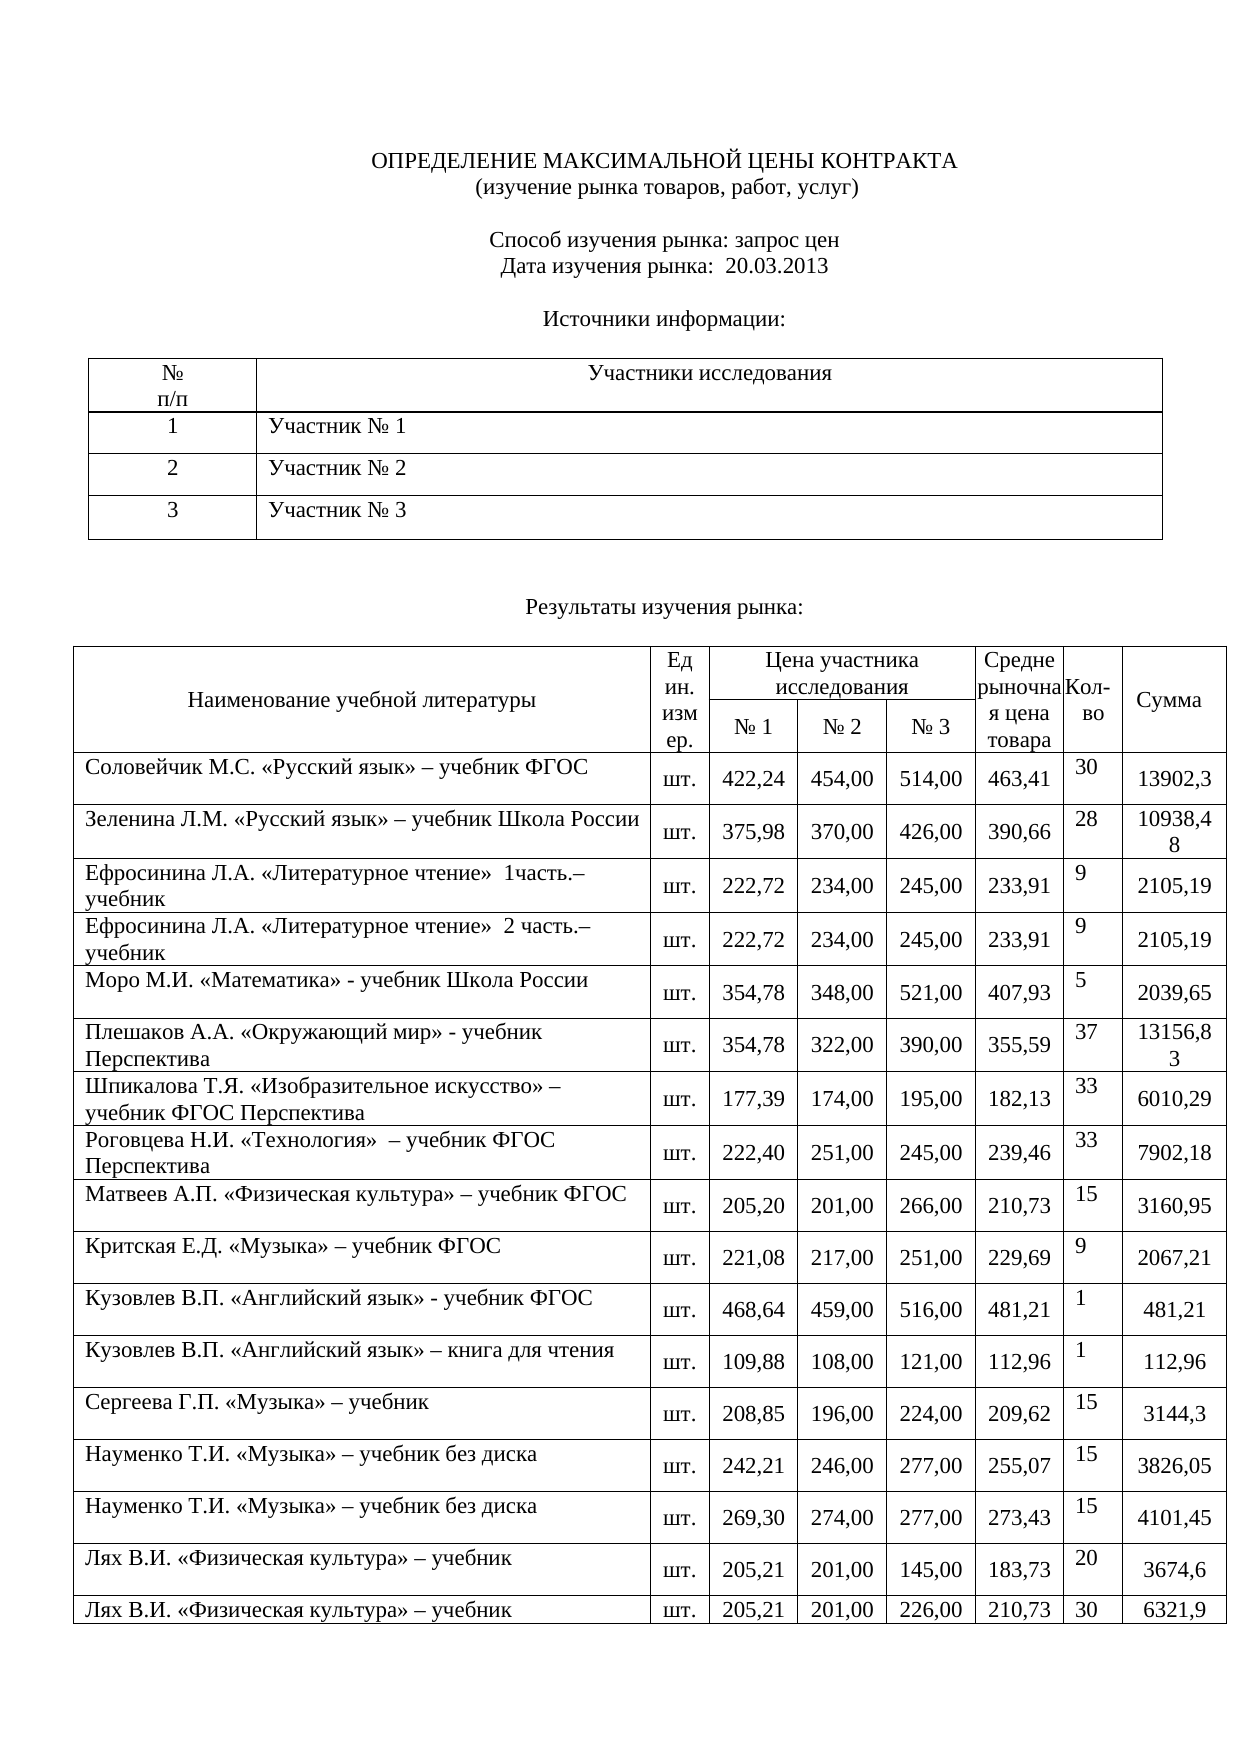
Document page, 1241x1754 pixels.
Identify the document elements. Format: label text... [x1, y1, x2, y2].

table_cell 242,21 [710, 1440, 797, 1491]
table_cell Кузовлев В.П. «Английский язык» - учебник ФГОС [74, 1284, 650, 1335]
table_cell 208,85 [710, 1388, 797, 1439]
table_cell 183,73 [976, 1544, 1063, 1595]
table_cell 2039,65 [1123, 966, 1226, 1017]
table_cell Науменко Т.И. «Музыка» – учебник без диска [74, 1492, 650, 1543]
table_cell 15 [1064, 1388, 1122, 1439]
table_cell 201,00 [798, 1596, 886, 1623]
table_cell 6321,9 [1123, 1596, 1226, 1623]
table_cell 37 [1064, 1019, 1122, 1071]
table_cell шт. [651, 859, 709, 912]
table_cell 3674,6 [1123, 1544, 1226, 1595]
table_cell 2067,21 [1123, 1232, 1226, 1283]
table_cell 109,88 [710, 1336, 797, 1387]
table_header № п/п [89, 359, 256, 411]
text ОПРЕДЕЛЕНИЕ МАКСИМАЛЬНОЙ ЦЕНЫ КОНТРАКТА [177, 147, 1152, 173]
table_cell шт. [651, 1336, 709, 1387]
table_cell 2 [89, 454, 256, 495]
table_cell 222,72 [710, 913, 797, 965]
table_cell 15 [1064, 1492, 1122, 1543]
table_cell 177,39 [710, 1072, 797, 1125]
table_cell шт. [651, 966, 709, 1017]
table_cell 9 [1064, 859, 1122, 912]
table_cell 354,78 [710, 1019, 797, 1071]
table_header Цена участника исследования [710, 647, 975, 699]
table_cell 422,24 [710, 753, 797, 804]
table_cell 521,00 [887, 966, 975, 1017]
table_header Средне рыночная цена товара [976, 647, 1063, 752]
table_cell 348,00 [798, 966, 886, 1017]
table_cell 2105,19 [1123, 859, 1226, 912]
table_cell 407,93 [976, 966, 1063, 1017]
table_cell шт. [651, 1072, 709, 1125]
table_cell № 3 [887, 700, 975, 752]
table_cell 266,00 [887, 1180, 975, 1231]
table_cell 210,73 [976, 1596, 1063, 1623]
table_cell 182,13 [976, 1072, 1063, 1125]
table_cell 205,21 [710, 1544, 797, 1595]
table_cell Критская Е.Д. «Музыка» – учебник ФГОС [74, 1232, 650, 1283]
table_cell 255,07 [976, 1440, 1063, 1491]
table_cell 1 [1064, 1284, 1122, 1335]
table_cell 112,96 [976, 1336, 1063, 1387]
text Источники информации: [177, 305, 1152, 331]
table_cell 10938,48 [1123, 805, 1226, 858]
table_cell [74, 1544, 650, 1595]
table_cell шт. [651, 1596, 709, 1623]
table_cell 145,00 [887, 1544, 975, 1595]
table_cell 30 [1064, 1596, 1122, 1623]
table_cell 5 [1064, 966, 1122, 1017]
table_cell 1 [1064, 1336, 1122, 1387]
table_cell 234,00 [798, 913, 886, 965]
table_cell Зеленина Л.М. «Русский язык» – учебник Школа России [74, 805, 650, 858]
text Результаты изучения рынка: [177, 593, 1152, 619]
table_cell 13156,83 [1123, 1019, 1226, 1071]
table_cell 468,64 [710, 1284, 797, 1335]
table_cell 201,00 [798, 1180, 886, 1231]
table_cell 108,00 [798, 1336, 886, 1387]
table_cell Сергеева Г.П. «Музыка» – учебник [74, 1388, 650, 1439]
text Способ изучения рынка: запрос цен [177, 226, 1152, 252]
table_cell 3160,95 [1123, 1180, 1226, 1231]
table_cell 9 [1064, 1232, 1122, 1283]
table_cell 370,00 [798, 805, 886, 858]
table_cell 205,21 [710, 1596, 797, 1623]
table_cell 481,21 [1123, 1284, 1226, 1335]
table_cell 13902,3 [1123, 753, 1226, 804]
table_cell шт. [651, 1180, 709, 1231]
table_cell 516,00 [887, 1284, 975, 1335]
table_cell 277,00 [887, 1440, 975, 1491]
table_cell Шпикалова Т.Я. «Изобразительное искусство» – учебник ФГОС Перспектива [74, 1072, 650, 1125]
table_cell шт. [651, 1440, 709, 1491]
table_cell Роговцева Н.И. «Технология» – учебник ФГОС Перспектива [74, 1126, 650, 1179]
table_cell 30 [1064, 753, 1122, 804]
table_cell 112,96 [1123, 1336, 1226, 1387]
text (изучение рынка товаров, работ, услуг) [177, 173, 1152, 199]
table_header Наименование учебной литературы [74, 647, 650, 752]
table_cell Участник № 1 [257, 413, 1162, 453]
table_cell 481,21 [976, 1284, 1063, 1335]
table_cell 459,00 [798, 1284, 886, 1335]
table_cell шт. [651, 1284, 709, 1335]
table_cell 7902,18 [1123, 1126, 1226, 1179]
table_cell Ефросинина Л.А. «Литературное чтение» 1часть.– учебник [74, 859, 650, 912]
table_cell шт. [651, 1126, 709, 1179]
table_cell 174,00 [798, 1072, 886, 1125]
table_cell 217,00 [798, 1232, 886, 1283]
table_cell № 1 [710, 700, 797, 752]
text Дата изучения рынка: 20.03.2013 [177, 252, 1152, 279]
table_cell 221,08 [710, 1232, 797, 1283]
table_header Кол-во [1064, 647, 1122, 752]
table_cell шт. [651, 805, 709, 858]
table_cell шт. [651, 1232, 709, 1283]
table_cell 28 [1064, 805, 1122, 858]
table_cell 3826,05 [1123, 1440, 1226, 1491]
table_cell 245,00 [887, 1126, 975, 1179]
table_cell 251,00 [887, 1232, 975, 1283]
table_cell 274,00 [798, 1492, 886, 1543]
table_cell Участник № 3 [257, 496, 1162, 539]
table_cell 375,98 [710, 805, 797, 858]
table_cell 201,00 [798, 1544, 886, 1595]
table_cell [74, 1596, 650, 1623]
table_cell 224,00 [887, 1388, 975, 1439]
table_cell 2105,19 [1123, 913, 1226, 965]
table_cell 273,43 [976, 1492, 1063, 1543]
table_cell 222,40 [710, 1126, 797, 1179]
table_cell Участник № 2 [257, 454, 1162, 495]
table_cell 246,00 [798, 1440, 886, 1491]
table_cell Ефросинина Л.А. «Литературное чтение» 2 часть.– учебник [74, 913, 650, 965]
table_cell 229,69 [976, 1232, 1063, 1283]
table_cell № 2 [798, 700, 886, 752]
table_cell 210,73 [976, 1180, 1063, 1231]
table_cell 390,66 [976, 805, 1063, 858]
table_cell 454,00 [798, 753, 886, 804]
table_cell 354,78 [710, 966, 797, 1017]
table_cell 3 [89, 496, 256, 539]
table_header Участники исследования [257, 359, 1162, 411]
table_cell 205,20 [710, 1180, 797, 1231]
table_cell 33 [1064, 1072, 1122, 1125]
table_cell 195,00 [887, 1072, 975, 1125]
table_cell Плешаков А.А. «Окружающий мир» - учебник Перспектива [74, 1019, 650, 1071]
table_cell 277,00 [887, 1492, 975, 1543]
table_cell 222,72 [710, 859, 797, 912]
table_cell 233,91 [976, 859, 1063, 912]
table_cell 251,00 [798, 1126, 886, 1179]
table_cell 234,00 [798, 859, 886, 912]
table_cell 322,00 [798, 1019, 886, 1071]
table_cell 121,00 [887, 1336, 975, 1387]
table_cell шт. [651, 1019, 709, 1071]
table_cell 196,00 [798, 1388, 886, 1439]
table_cell Науменко Т.И. «Музыка» – учебник без диска [74, 1440, 650, 1491]
table_cell Матвеев А.П. «Физическая культура» – учебник ФГОС [74, 1180, 650, 1231]
table_cell 209,62 [976, 1388, 1063, 1439]
table_cell 15 [1064, 1180, 1122, 1231]
table_cell шт. [651, 1492, 709, 1543]
table_header Сумма [1123, 647, 1226, 752]
table_cell 1 [89, 413, 256, 453]
table_cell 20 [1064, 1544, 1122, 1595]
table_cell 355,59 [976, 1019, 1063, 1071]
table_cell 390,00 [887, 1019, 975, 1071]
table_cell 514,00 [887, 753, 975, 804]
table_cell 9 [1064, 913, 1122, 965]
table_cell 233,91 [976, 913, 1063, 965]
table_cell шт. [651, 913, 709, 965]
table_cell 3144,3 [1123, 1388, 1226, 1439]
table_cell 245,00 [887, 913, 975, 965]
table_cell 426,00 [887, 805, 975, 858]
table_cell 269,30 [710, 1492, 797, 1543]
table_cell 4101,45 [1123, 1492, 1226, 1543]
table_cell 239,46 [976, 1126, 1063, 1179]
table_cell 463,41 [976, 753, 1063, 804]
table_cell 226,00 [887, 1596, 975, 1623]
table_cell шт. [651, 753, 709, 804]
table_cell 6010,29 [1123, 1072, 1226, 1125]
table_cell Моро М.И. «Математика» - учебник Школа России [74, 966, 650, 1017]
table_cell Кузовлев В.П. «Английский язык» – книга для чтения [74, 1336, 650, 1387]
table_cell шт. [651, 1388, 709, 1439]
table_cell 33 [1064, 1126, 1122, 1179]
table_cell Соловейчик М.С. «Русский язык» – учебник ФГОС [74, 753, 650, 804]
table_cell 15 [1064, 1440, 1122, 1491]
table_header Един. измер. [651, 647, 709, 752]
table_cell шт. [651, 1544, 709, 1595]
table_cell 245,00 [887, 859, 975, 912]
